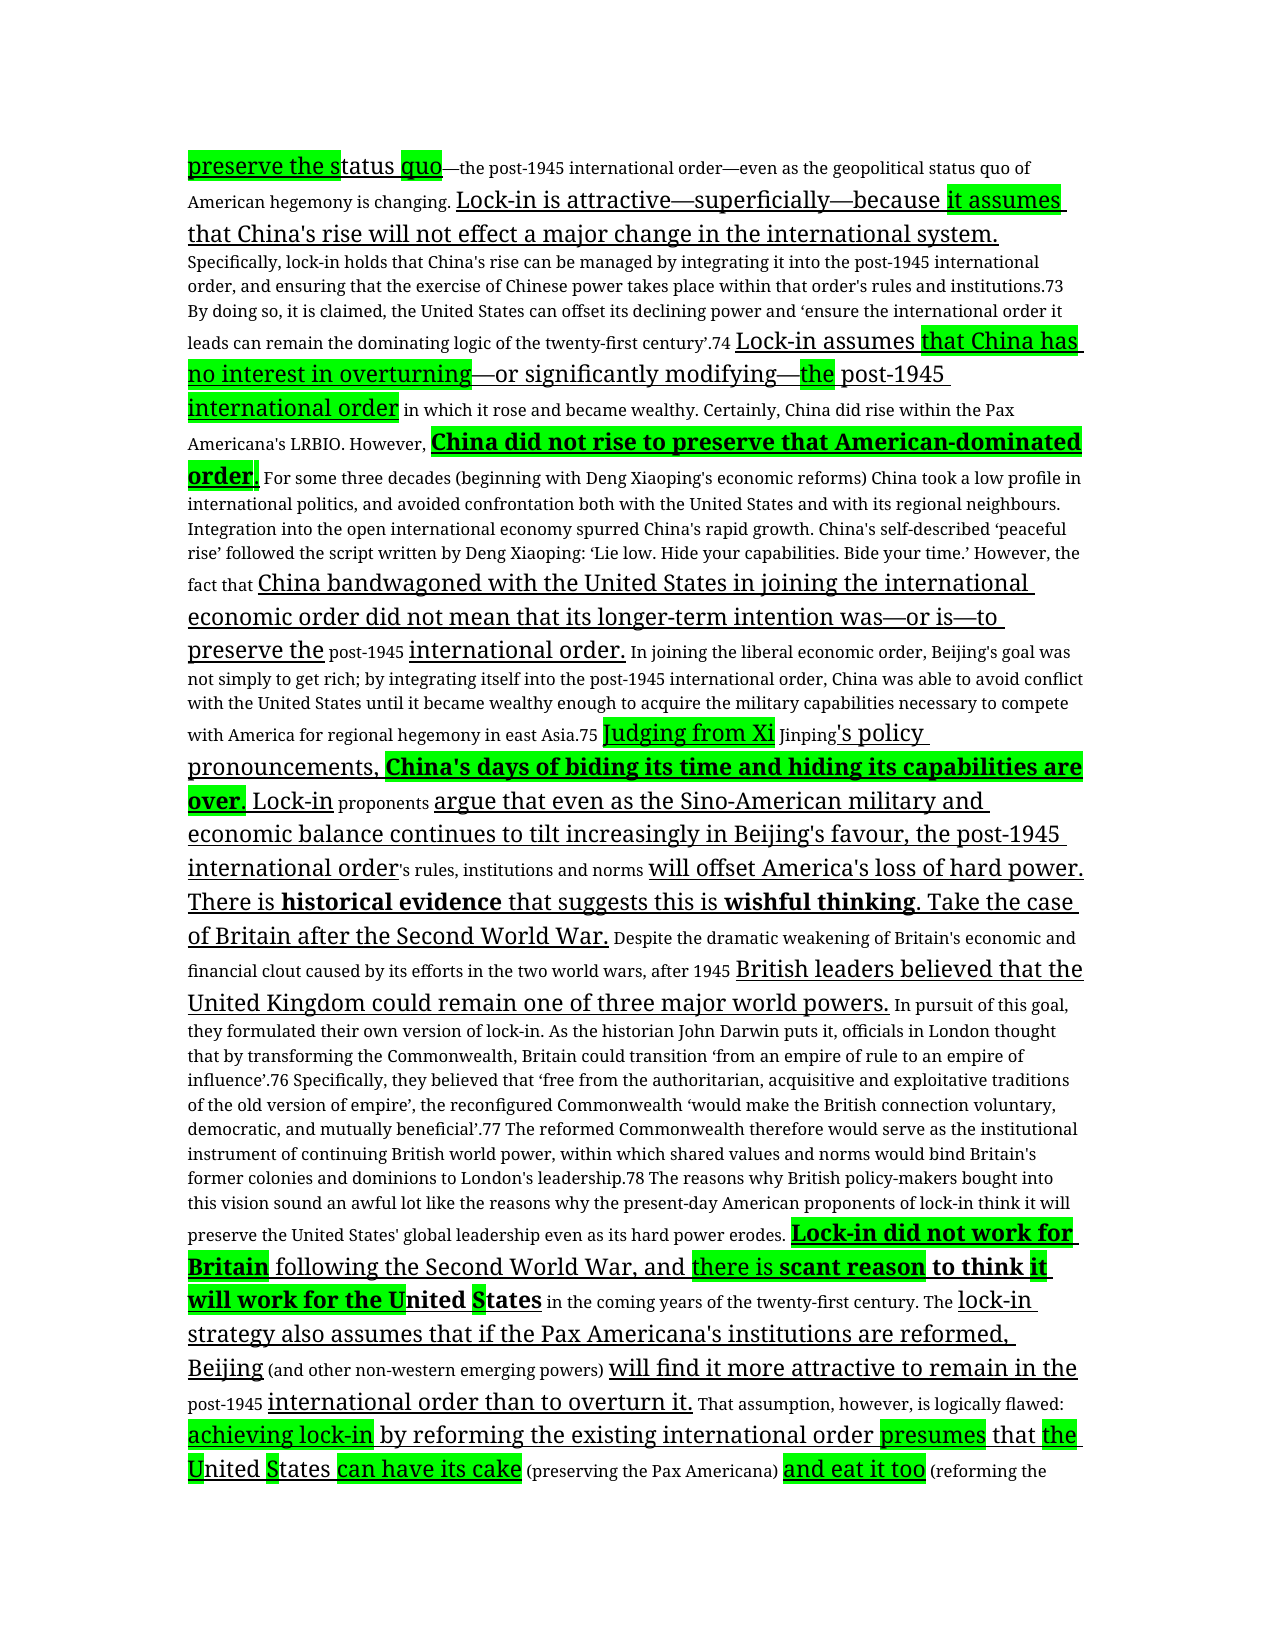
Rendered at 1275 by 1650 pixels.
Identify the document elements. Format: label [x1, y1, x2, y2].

text [187, 150, 1087, 1484]
